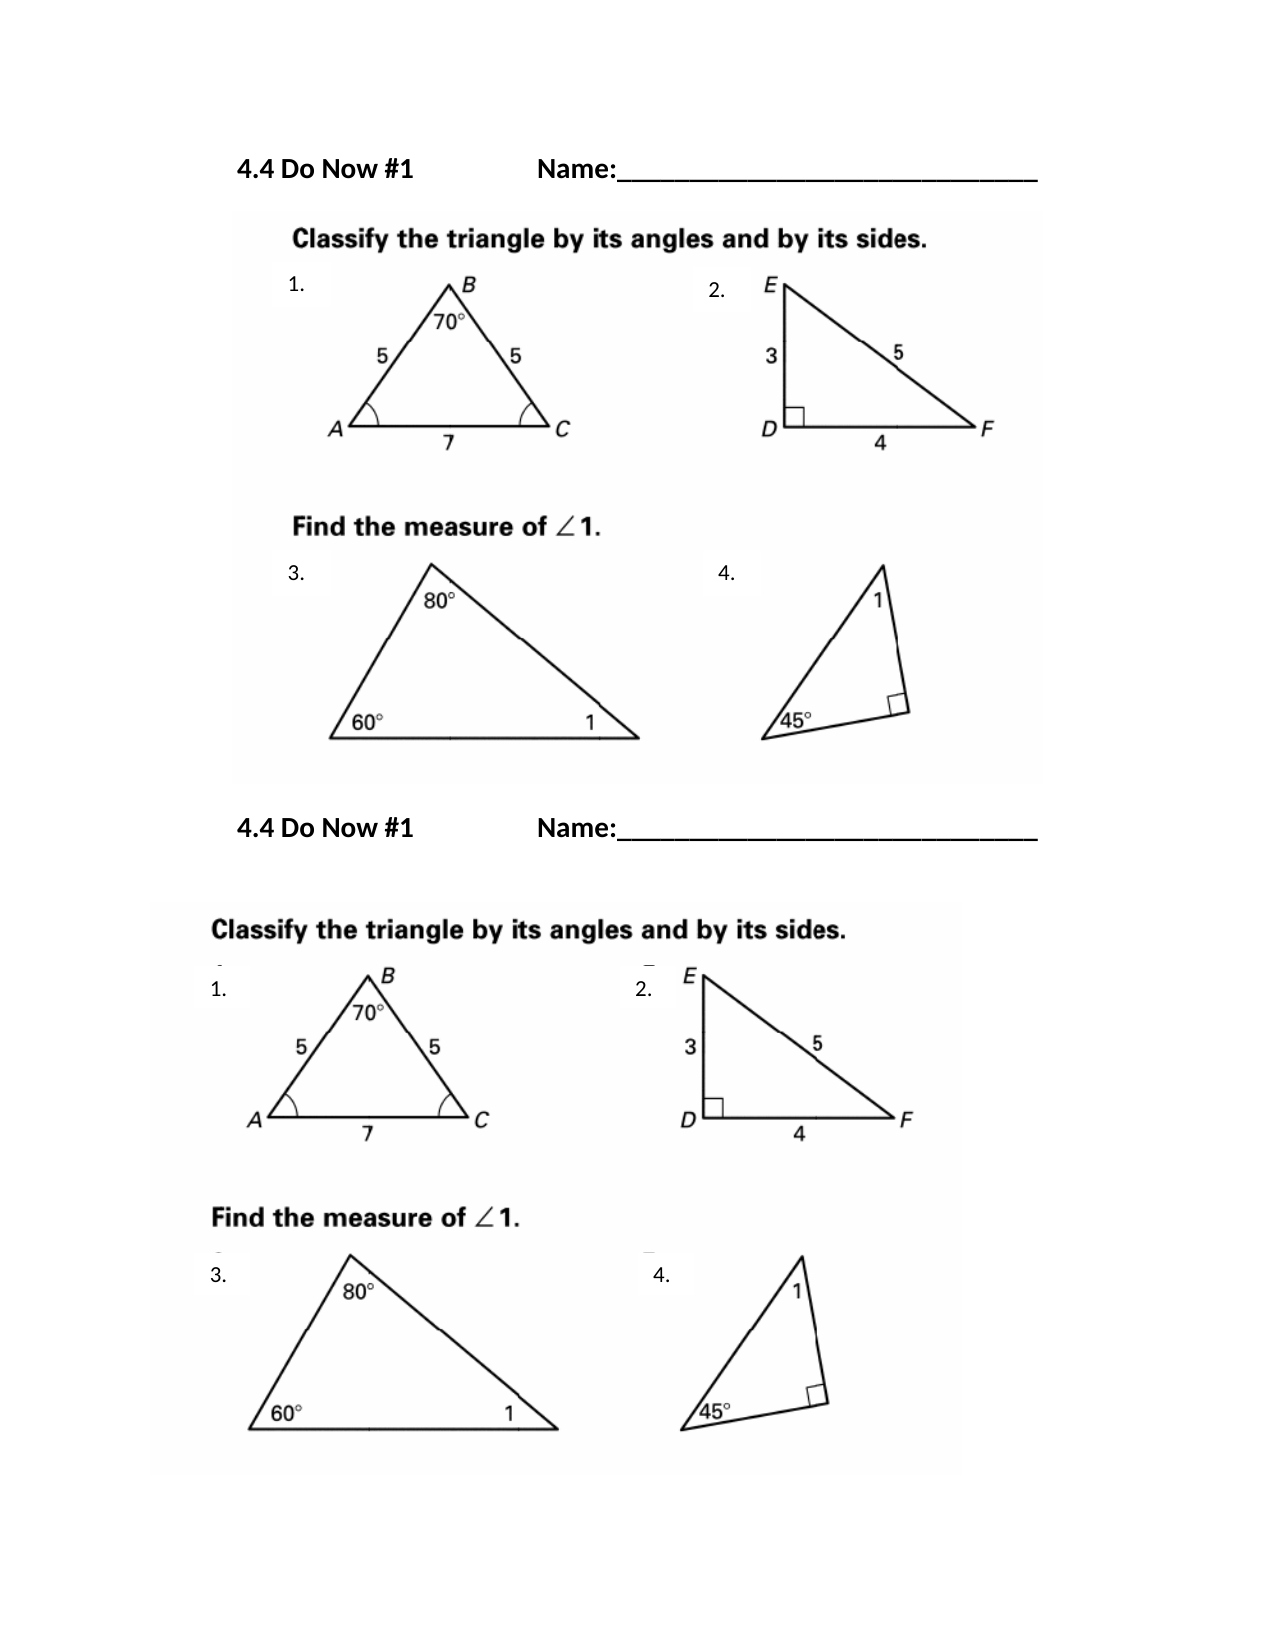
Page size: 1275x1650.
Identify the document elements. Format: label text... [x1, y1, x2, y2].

picture [231, 211, 1044, 784]
text 4.4 Do Now #1 Name:_____________________________ [150, 809, 1125, 844]
text 4.4 Do Now #1 Name:_____________________________ [150, 150, 1125, 186]
picture [150, 902, 962, 1475]
